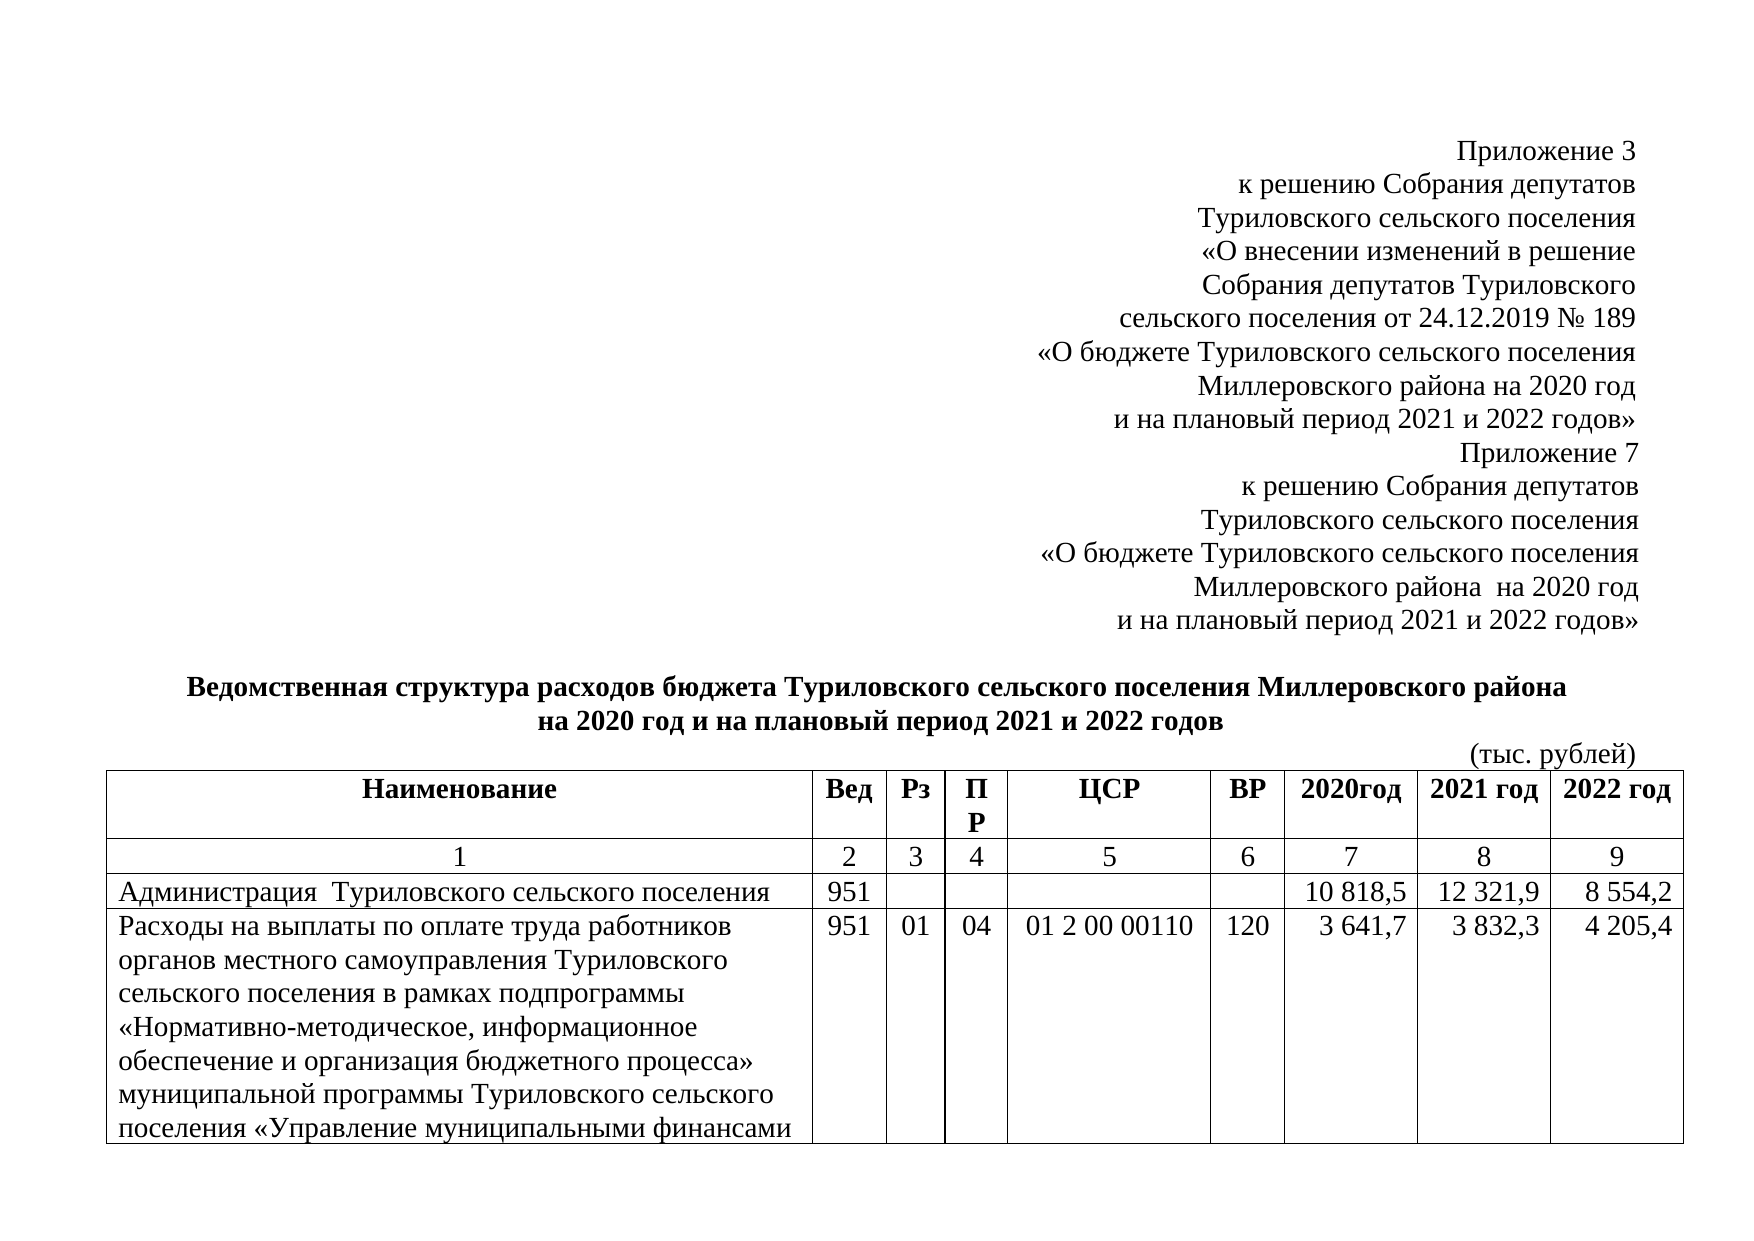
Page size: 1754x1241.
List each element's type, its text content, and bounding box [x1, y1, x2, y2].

table_cell 9 [1551, 839, 1683, 873]
text Миллеровского района на 2020 год [118, 569, 1639, 602]
text Туриловского сельского поселения [118, 200, 1636, 233]
table_cell [887, 874, 944, 907]
table_cell 01 [887, 909, 944, 1143]
table_header Рз [887, 771, 944, 838]
text и на плановый период 2021 и 2022 годов» [118, 602, 1639, 636]
text «О бюджете Туриловского сельского поселения [118, 535, 1639, 569]
table_cell 4 [946, 839, 1007, 873]
table_cell 951 [813, 909, 886, 1143]
table_cell 2 [813, 839, 886, 873]
table_cell [1008, 874, 1210, 907]
text Туриловского сельского поселения [118, 502, 1639, 535]
table_cell 120 [1211, 909, 1284, 1143]
table_cell 4 205,4 [1551, 909, 1683, 1143]
text «О бюджете Туриловского сельского поселения [118, 334, 1636, 368]
table_cell 3 641,7 [1285, 909, 1417, 1143]
table_header Вед [813, 771, 886, 838]
text к решению Собрания депутатов [118, 468, 1639, 502]
text Ведомственная структура расходов бюджета Туриловского сельского поселения Миллеровского района [118, 669, 1636, 703]
text Собрания депутатов Туриловского [118, 267, 1636, 301]
table_cell 3 832,3 [1418, 909, 1550, 1143]
text «О внесении изменений в решение [118, 233, 1636, 267]
table_cell 8 554,2 [1551, 874, 1683, 907]
text Миллеровского района на 2020 год [118, 368, 1636, 401]
table_cell [1211, 874, 1284, 907]
table_cell 04 [946, 909, 1007, 1143]
table_cell 1 [107, 839, 812, 873]
table_header ВР [1211, 771, 1284, 838]
table_cell 12 321,9 [1418, 874, 1550, 907]
text Приложение 7 [118, 435, 1639, 468]
table_cell 01 2 00 00110 [1008, 909, 1210, 1143]
table_cell Администрация Туриловского сельского поселения [107, 874, 812, 907]
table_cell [107, 909, 812, 1143]
table_cell 3 [887, 839, 944, 873]
text на 2020 год и на плановый период 2021 и 2022 годов [118, 703, 1636, 737]
table_header 2020год [1285, 771, 1417, 838]
table_header Наименование [107, 771, 812, 838]
table_header 2022 год [1551, 771, 1683, 838]
text Приложение 3 [118, 133, 1636, 166]
table_header ПР [946, 771, 1007, 838]
table_cell 7 [1285, 839, 1417, 873]
table_header 2021 год [1418, 771, 1550, 838]
table_cell 8 [1418, 839, 1550, 873]
table_cell [946, 874, 1007, 907]
table_cell 5 [1008, 839, 1210, 873]
text сельского поселения от 24.12.2019 № 189 [118, 301, 1636, 334]
table_cell 6 [1211, 839, 1284, 873]
text к решению Собрания депутатов [118, 166, 1636, 200]
table_cell 951 [813, 874, 886, 907]
table_cell 10 818,5 [1285, 874, 1417, 907]
table_header ЦСР [1008, 771, 1210, 838]
text (тыс. рублей) [118, 737, 1636, 770]
text и на плановый период 2021 и 2022 годов» [118, 401, 1636, 435]
